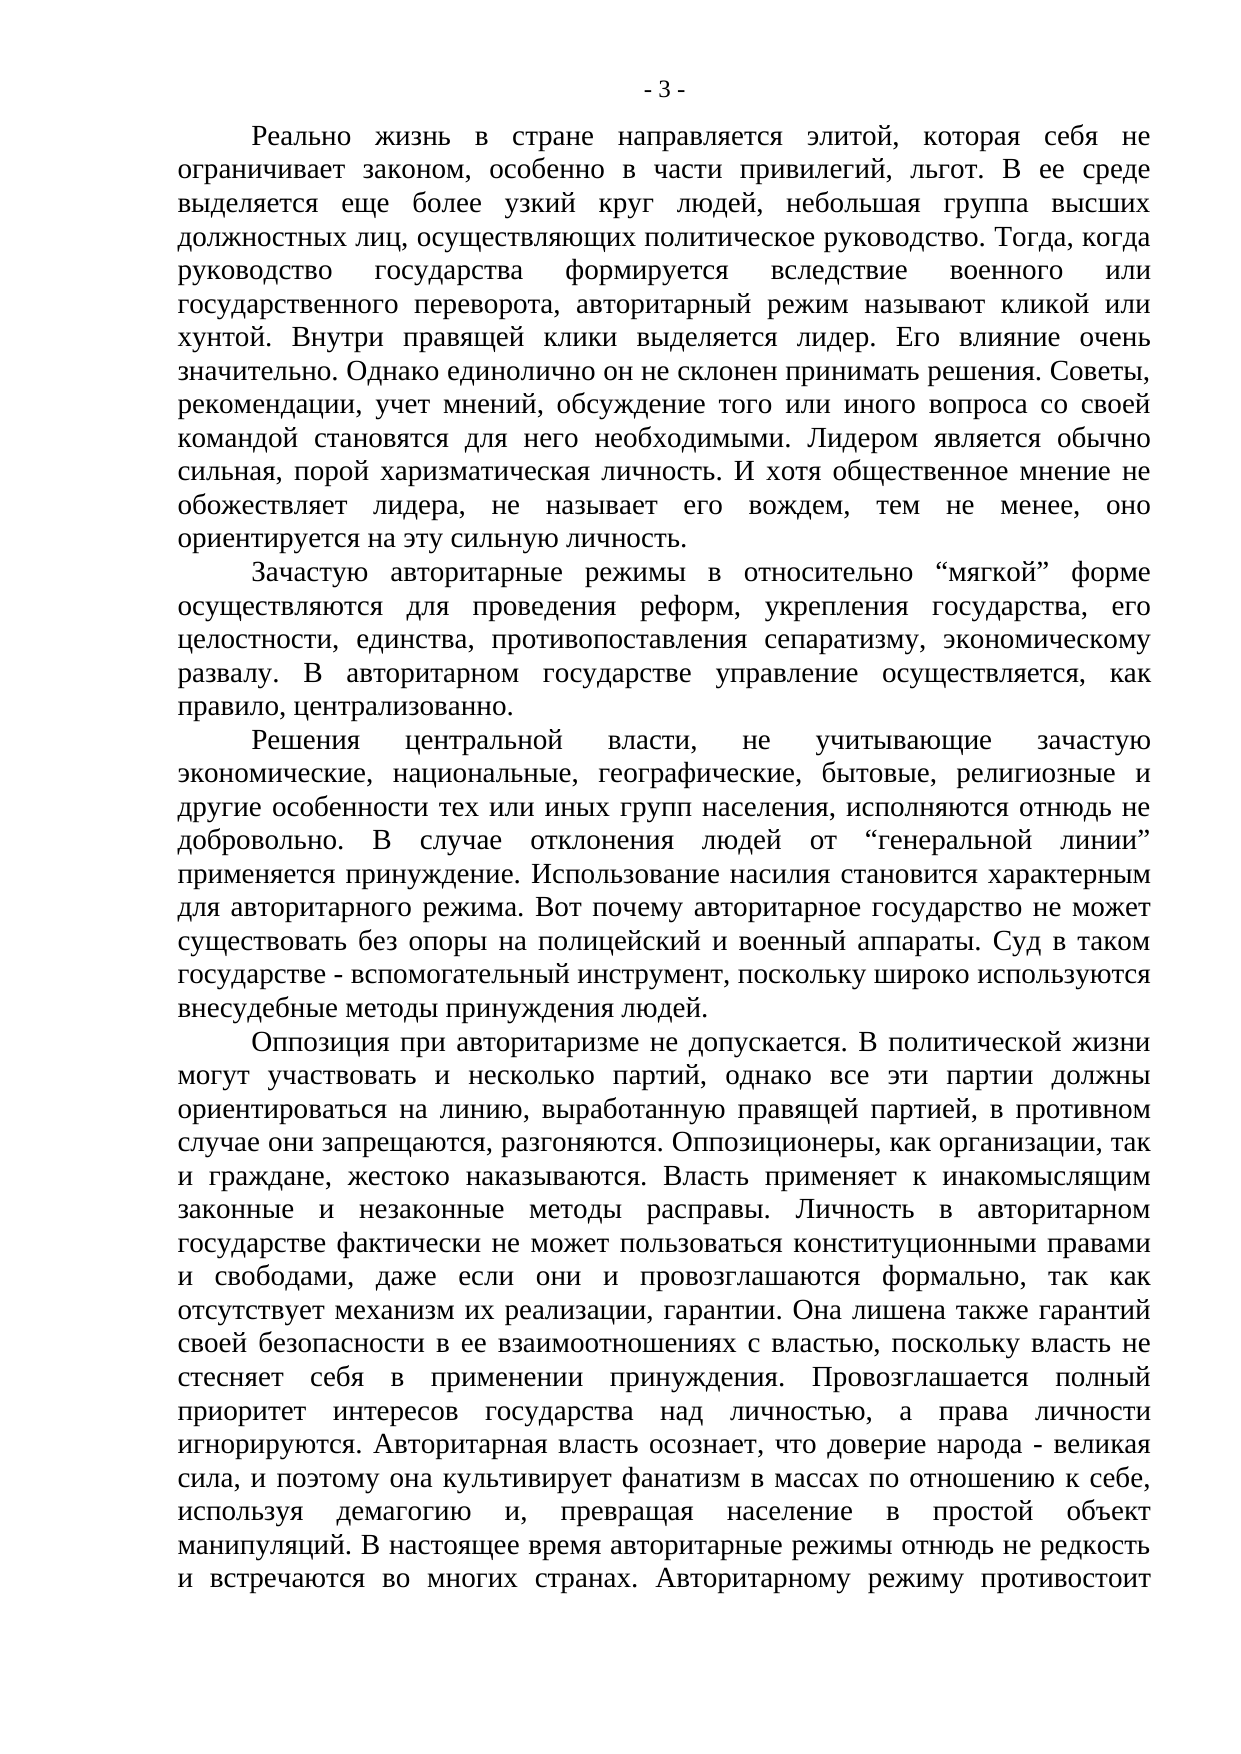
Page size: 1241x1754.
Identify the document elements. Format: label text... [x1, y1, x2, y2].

text Зачастую авторитарные режимы в относительно “мягкой” форме осуществляются для проведения реформ, укрепления государства, его целостности, единства, противопоставления сепаратизму, экономическому развалу. В авторитарном государстве управление осуществляется, как правило, централизованно. [177, 554, 1152, 722]
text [177, 1024, 1152, 1594]
text Решения центральной власти, не учитывающие зачастую экономические, национальные, географические, бытовые, религиозные и другие особенности тех или иных групп населения, исполняются отнюдь не добровольно. В случае отклонения людей от “генеральной линии” применяется принуждение. Использование насилия становится характерным для авторитарного режима. Вот почему авторитарное государство не может существовать без опоры на полицейский и военный аппараты. Суд в таком государстве - вспомогательный инструмент, поскольку широко используются внесудебные методы принуждения людей. [177, 722, 1152, 1024]
text Реально жизнь в стране направляется элитой, которая себя не ограничивает законом, особенно в части привилегий, льгот. В ее среде выделяется еще более узкий круг людей, небольшая группа высших должностных лиц, осуществляющих политическое руководство. Тогда, когда руководство государства формируется вследствие военного или государственного переворота, авторитарный режим называют кликой или хунтой. Внутри правящей клики выделяется лидер. Его влияние очень значительно. Однако единолично он не склонен принимать решения. Советы, рекомендации, учет мнений, обсуждение того или иного вопроса со своей командой становятся для него необходимыми. Лидером является обычно сильная, порой харизматическая личность. И хотя общественное мнение не обожествляет лидера, не называет его вождем, тем не менее, оно ориентируется на эту сильную личность. [177, 118, 1152, 554]
